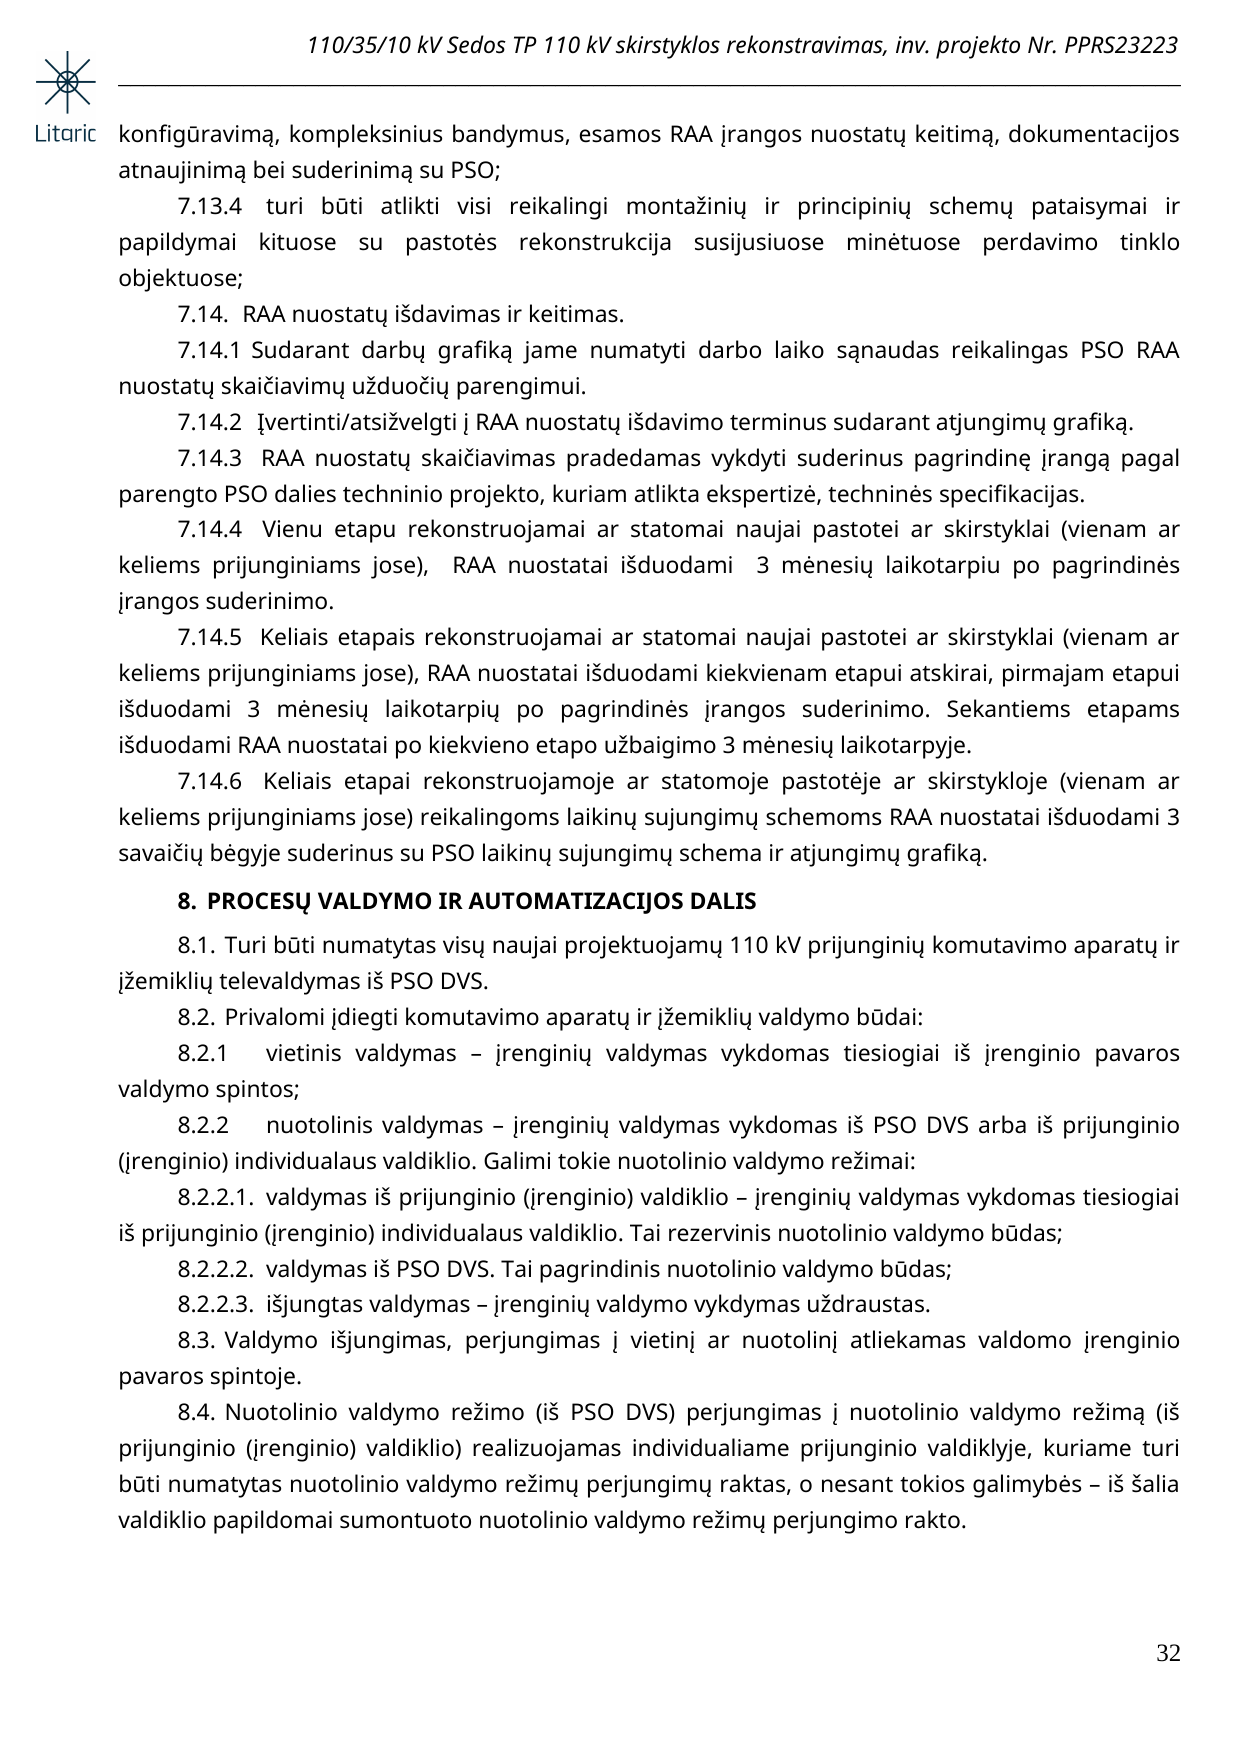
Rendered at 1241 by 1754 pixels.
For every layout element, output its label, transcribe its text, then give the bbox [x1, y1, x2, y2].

subtitle PROCESŲ VALDYMO IR AUTOMATIZACIJOS DALIS [118, 885, 1181, 917]
list valdymas iš prijunginio (įrenginio) valdiklio – įrenginių valdymas vykdomas tiesiogiai iš prijunginio (įrenginio) individualaus valdiklio. Tai rezervinis nuotolinio valdymo būdas; [118, 1181, 1181, 1248]
list Keliais etapais rekonstruojamai ar statomai naujai pastotei ar skirstyklai (vienam ar keliems prijunginiams jose), RAA nuostatai išduodami kiekvienam etapui atskirai, pirmajam etapui išduodami 3 mėnesių laikotarpių po pagrindinės įrangos suderinimo. Sekantiems etapams išduodami RAA nuostatai po kiekvieno etapo užbaigimo 3 mėnesių laikotarpyje. [118, 621, 1181, 760]
list Privalomi įdiegti komutavimo aparatų ir įžemiklių valdymo būdai: [118, 1001, 1181, 1032]
list Vienu etapu rekonstruojamai ar statomai naujai pastotei ar skirstyklai (vienam ar keliems prijunginiams jose), RAA nuostatai išduodami 3 mėnesių laikotarpiu po pagrindinės įrangos suderinimo. [118, 513, 1181, 617]
list RAA nuostatų išdavimas ir keitimas. [118, 298, 1181, 329]
list RAA nuostatų skaičiavimas pradedamas vykdyti suderinus pagrindinę įrangą pagal parengto PSO dalies techninio projekto, kuriam atlikta ekspertizė, techninės specifikacijas. [118, 442, 1181, 509]
list nuotolinis valdymas – įrenginių valdymas vykdomas iš PSO DVS arba iš prijunginio (įrenginio) individualaus valdiklio. Galimi tokie nuotolinio valdymo režimai: [118, 1109, 1181, 1176]
list turi būti atlikti visi reikalingi montažinių ir principinių schemų pataisymai ir papildymai kituose su pastotės rekonstrukcija susijusiuose minėtuose perdavimo tinklo objektuose; [118, 190, 1181, 293]
list Sudarant darbų grafiką jame numatyti darbo laiko sąnaudas reikalingas PSO RAA nuostatų skaičiavimų užduočių parengimui. [118, 334, 1181, 401]
list Valdymo išjungimas, perjungimas į vietinį ar nuotolinį atliekamas valdomo įrenginio pavaros spintoje. [118, 1324, 1181, 1392]
list vietinis valdymas – įrenginių valdymas vykdomas tiesiogiai iš įrenginio pavaros valdymo spintos; [118, 1037, 1181, 1104]
picture [36, 51, 96, 142]
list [118, 118, 1181, 185]
list Nuotolinio valdymo režimo (iš PSO DVS) perjungimas į nuotolinio valdymo režimą (iš prijunginio (įrenginio) valdiklio) realizuojamas individualiame prijunginio valdiklyje, kuriame turi būti numatytas nuotolinio valdymo režimų perjungimų raktas, o nesant tokios galimybės – iš šalia valdiklio papildomai sumontuoto nuotolinio valdymo režimų perjungimo rakto. [118, 1396, 1181, 1535]
list Turi būti numatytas visų naujai projektuojamų 110 kV prijunginių komutavimo aparatų ir įžemiklių televaldymas iš PSO DVS. [118, 929, 1181, 996]
list išjungtas valdymas – įrenginių valdymo vykdymas uždraustas. [118, 1288, 1181, 1320]
list valdymas iš PSO DVS. Tai pagrindinis nuotolinio valdymo būdas; [118, 1252, 1181, 1284]
list Keliais etapai rekonstruojamoje ar statomoje pastotėje ar skirstykloje (vienam ar keliems prijunginiams jose) reikalingoms laikinų sujungimų schemoms RAA nuostatai išduodami 3 savaičių bėgyje suderinus su PSO laikinų sujungimų schema ir atjungimų grafiką. [118, 765, 1181, 868]
list Įvertinti/atsižvelgti į RAA nuostatų išdavimo terminus sudarant atjungimų grafiką. [118, 406, 1181, 437]
